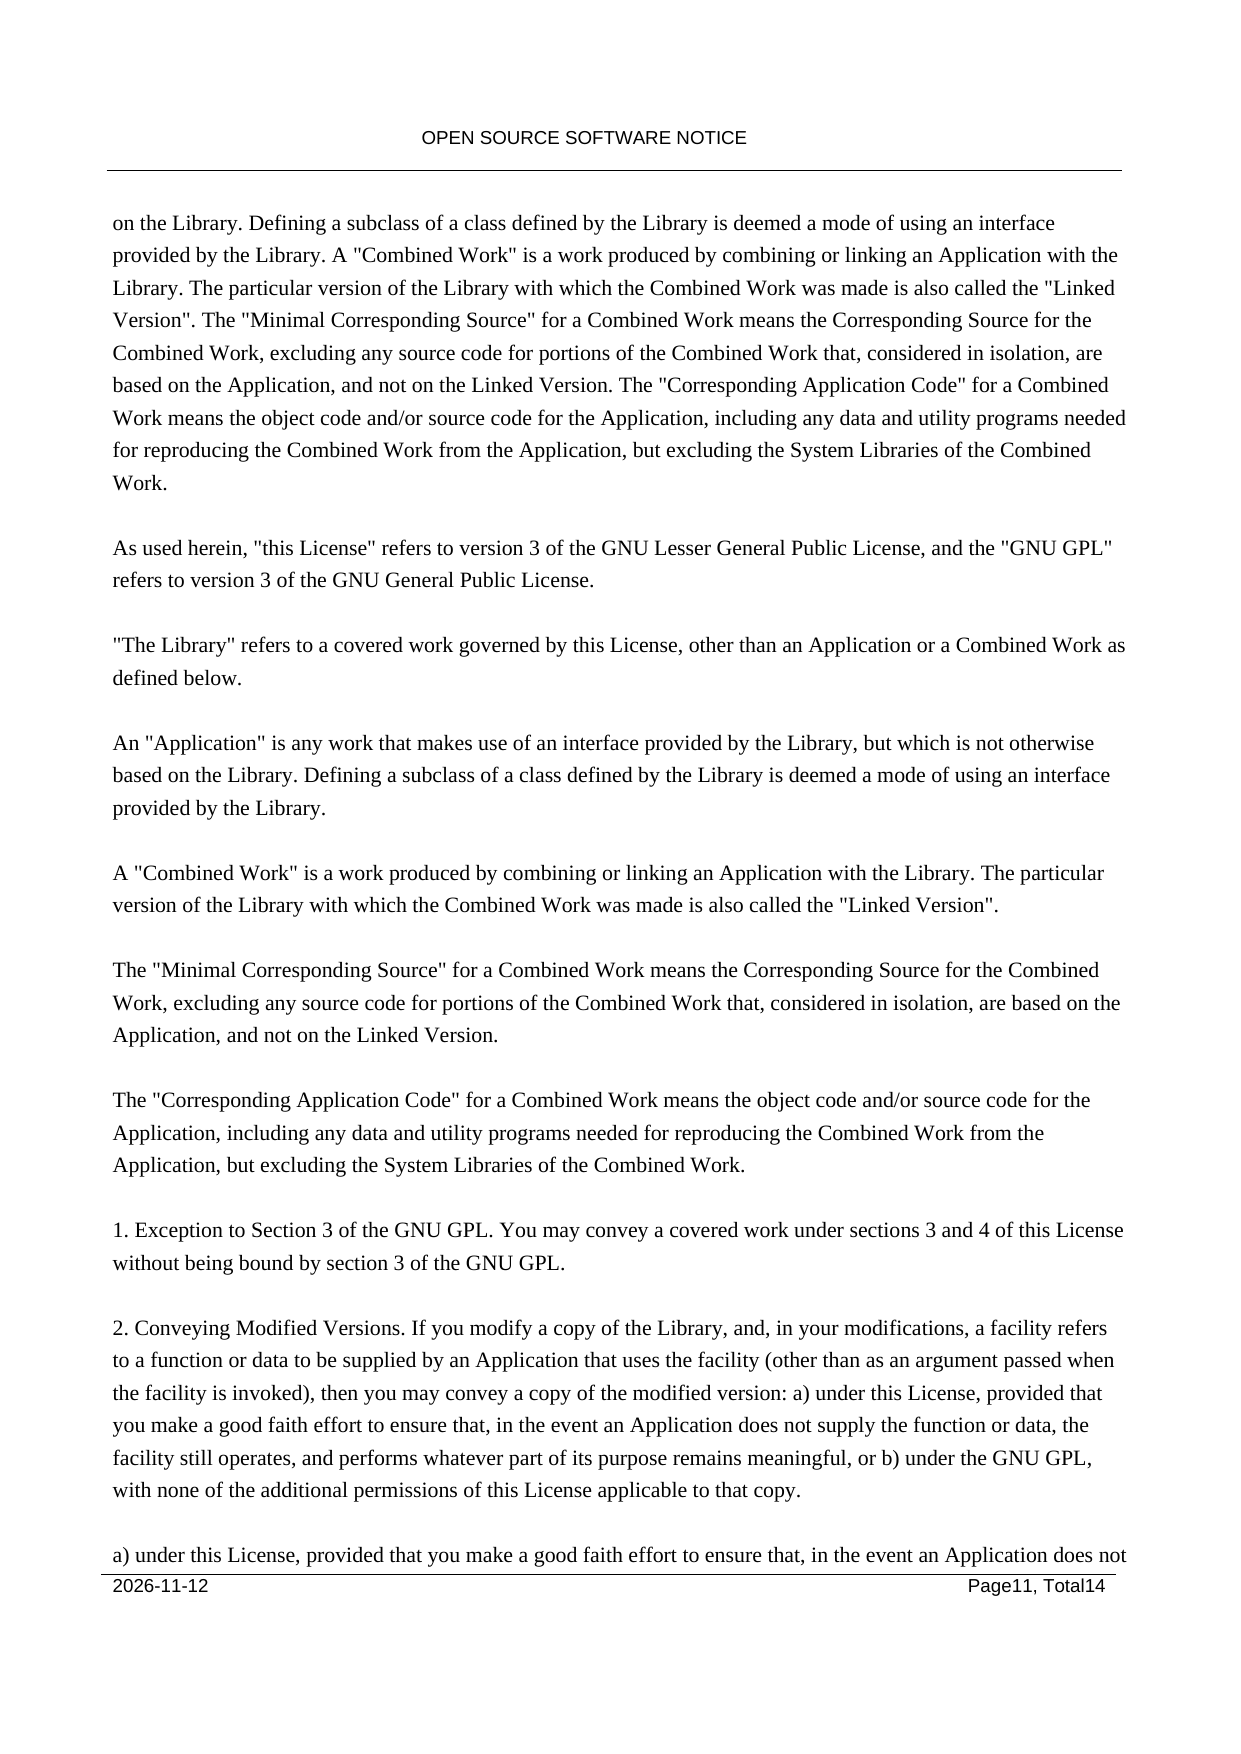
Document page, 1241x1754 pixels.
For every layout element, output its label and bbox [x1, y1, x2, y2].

text [112, 206, 1128, 1571]
